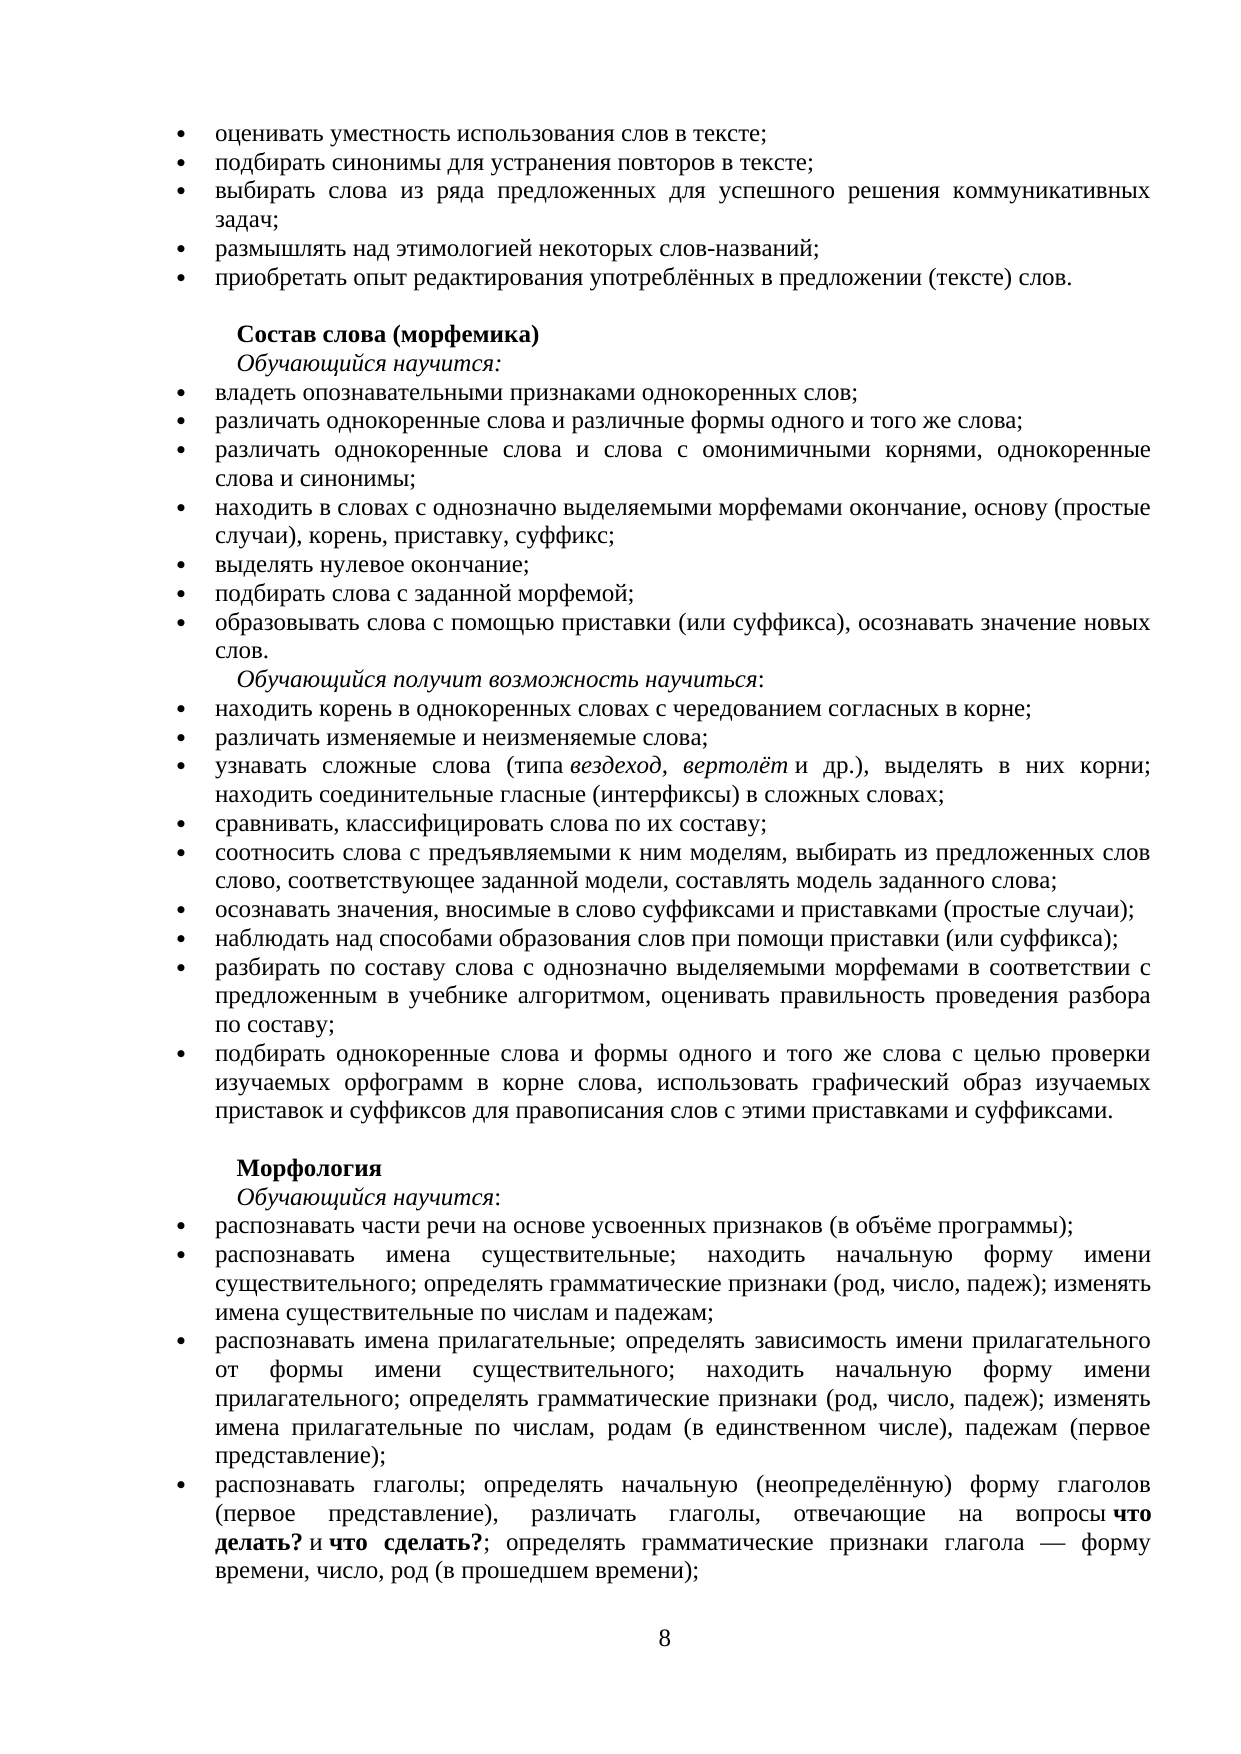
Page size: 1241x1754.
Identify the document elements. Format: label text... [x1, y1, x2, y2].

list владеть опознавательными признаками однокоренных слов; [177, 377, 1152, 406]
list распознавать глаголы; определять начальную (неопределённую) форму глаголов (первое представление), различать глаголы, отвечающие на вопросы что делать? и что сделать?; определять грамматические признаки глагола — форму времени, число, род (в прошедшем времени); [177, 1469, 1152, 1584]
list подбирать слова с заданной морфемой; [177, 578, 1152, 607]
list наблюдать над способами образования слов при помощи приставки (или суффикса); [177, 923, 1152, 952]
list размышлять над этимологией некоторых слов-названий; [177, 233, 1152, 262]
list распознавать имена существительные; находить начальную форму имени существительного; определять грамматические признаки (род, число, падеж); изменять имена существительные по числам и падежам; [177, 1239, 1152, 1326]
text Состав слова (морфемика) [177, 319, 1152, 348]
list приобретать опыт редактирования употреблённых в предложении (тексте) слов. [177, 262, 1152, 291]
list различать изменяемые и неизменяемые слова; [177, 722, 1152, 751]
text Обучающийся научится: [177, 1182, 1152, 1211]
list различать однокоренные слова и слова с омонимичными корнями, однокоренные слова и синонимы; [177, 434, 1152, 492]
text Морфология [177, 1153, 1152, 1182]
list оценивать уместность использования слов в тексте; [177, 118, 1152, 147]
list различать однокоренные слова и различные формы одного и того же слова; [177, 406, 1152, 434]
list образовывать слова с помощью приставки (или суффикса), осознавать значение новых слов. [177, 607, 1152, 664]
list находить в словах с однозначно выделяемыми морфемами окончание, основу (простые случаи), корень, приставку, суффикс; [177, 492, 1152, 549]
text Обучающийся получит возможность научиться: [177, 664, 1152, 693]
list узнавать сложные слова (типа вездеход, вертолёт и др.), выделять в них корни; находить соединительные гласные (интерфиксы) в сложных словах; [177, 751, 1152, 808]
list находить корень в однокоренных словах с чередованием согласных в корне; [177, 693, 1152, 722]
list подбирать синонимы для устранения повторов в тексте; [177, 147, 1152, 176]
text Обучающийся научится: [177, 348, 1152, 377]
list распознавать части речи на основе усвоенных признаков (в объёме программы); [177, 1211, 1152, 1239]
list распознавать имена прилагательные; определять зависимость имени прилагательного от формы имени существительного; находить начальную форму имени прилагательного; определять грамматические признаки (род, число, падеж); изменять имена прилагательные по числам, родам (в единственном числе), падежам (первое представление); [177, 1326, 1152, 1469]
list сравнивать, классифицировать слова по их составу; [177, 808, 1152, 837]
list выбирать слова из ряда предложенных для успешного решения коммуникативных задач; [177, 176, 1152, 233]
list подбирать однокоренные слова и формы одного и того же слова с целью проверки изучаемых орфограмм в корне слова, использовать графический образ изучаемых приставок и суффиксов для правописания слов с этими приставками и суффиксами. [177, 1038, 1152, 1124]
list соотносить слова с предъявляемыми к ним моделям, выбирать из предложенных слов слово, соответствующее заданной модели, составлять модель заданного слова; [177, 837, 1152, 894]
list осознавать значения, вносимые в слово суффиксами и приставками (простые случаи); [177, 894, 1152, 923]
list разбирать по составу слова с однозначно выделяемыми морфемами в соответствии с предложенным в учебнике алгоритмом, оценивать правильность проведения разбора по составу; [177, 952, 1152, 1038]
list выделять нулевое окончание; [177, 549, 1152, 578]
